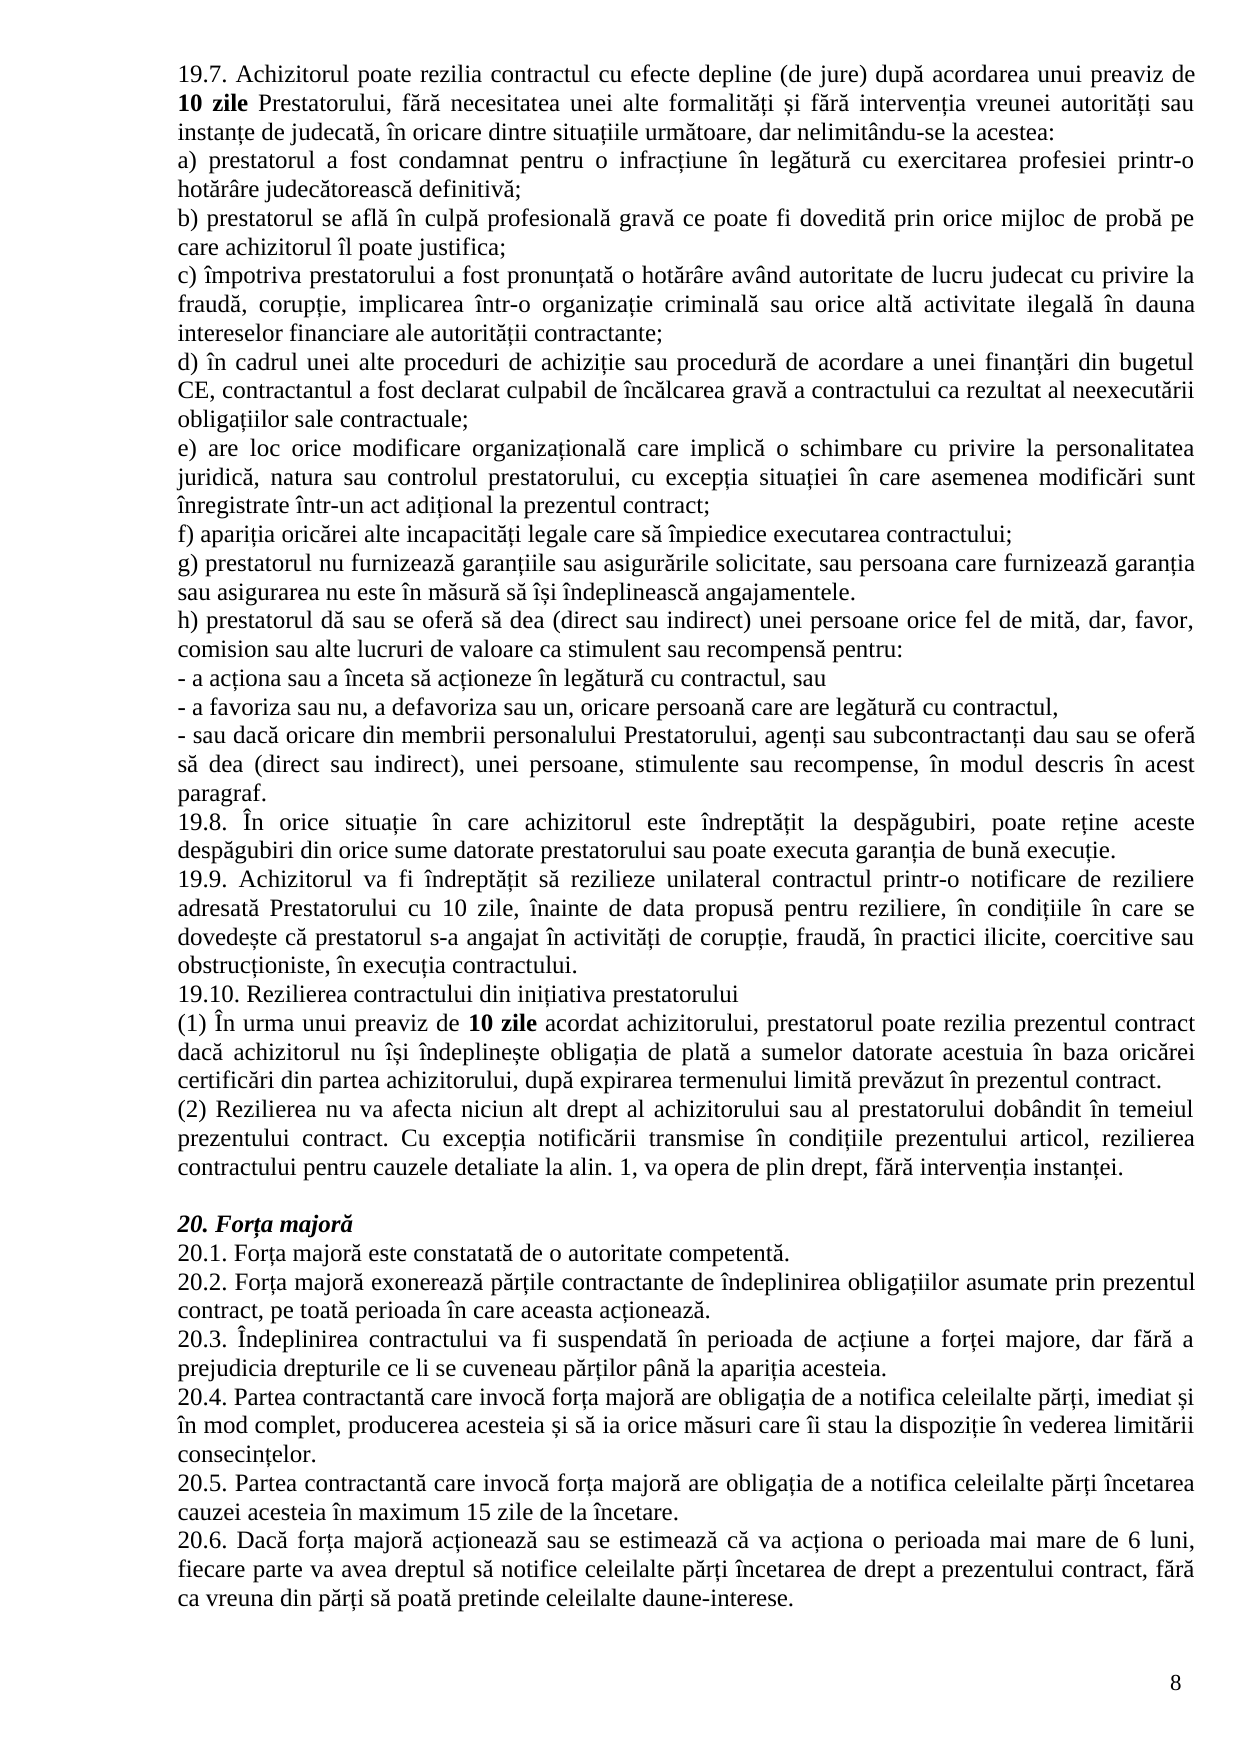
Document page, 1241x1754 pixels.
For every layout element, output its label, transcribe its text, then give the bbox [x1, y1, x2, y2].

text 20.6. Dacă forța majoră acționează sau se estimează că va acționa o perioada mai mare de 6 luni, fiecare parte va avea dreptul să notifice celeilalte părți încetarea de drept a prezentului contract, fără ca vreuna din părți să poată pretinde celeilalte daune-interese. [177, 1525, 1196, 1612]
text b) prestatorul se află în culpă profesională gravă ce poate fi dovedită prin orice mijloc de probă pe care achizitorul îl poate justifica; [177, 203, 1196, 260]
text c) împotriva prestatorului a fost pronunțată o hotărâre având autoritate de lucru judecat cu privire la fraudă, corupție, implicarea într-o organizație criminală sau orice altă activitate ilegală în dauna intereselor financiare ale autorității contractante; [177, 260, 1196, 347]
text d) în cadrul unei alte proceduri de achiziție sau procedură de acordare a unei finanțări din bugetul CE, contractantul a fost declarat culpabil de încălcarea gravă a contractului ca rezultat al neexecutării obligațiilor sale contractuale; [177, 347, 1196, 433]
text f) apariția oricărei alte incapacități legale care să împiedice executarea contractului; [177, 519, 1196, 548]
text 20. Forța majoră [177, 1209, 1196, 1238]
text (2) Rezilierea nu va afecta niciun alt drept al achizitorului sau al prestatorului dobândit în temeiul prezentului contract. Cu excepția notificării transmise în condițiile prezentului articol, rezilierea contractului pentru cauzele detaliate la alin. 1, va opera de plin drept, fără intervenția instanței. [177, 1094, 1196, 1180]
text 19.9. Achizitorul va fi îndreptățit să rezilieze unilateral contractul printr-o notificare de reziliere adresată Prestatorului cu 10 zile, înainte de data propusă pentru reziliere, în condițiile în care se dovedește că prestatorul s-a angajat în activități de corupție, fraudă, în practici ilicite, coercitive sau obstrucționiste, în execuția contractului. [177, 864, 1196, 979]
text a) prestatorul a fost condamnat pentru o infracțiune în legătură cu exercitarea profesiei printr-o hotărâre judecătorească definitivă; [177, 145, 1196, 203]
text (1) În urma unui preaviz de 10 zile acordat achizitorului, prestatorul poate rezilia prezentul contract dacă achizitorul nu își îndeplinește obligația de plată a sumelor datorate acestuia în baza oricărei certificări din partea achizitorului, după expirarea termenului limită prevăzut în prezentul contract. [177, 1008, 1196, 1094]
text - a favoriza sau nu, a defavoriza sau un, oricare persoană care are legătură cu contractul, [177, 692, 1196, 720]
text 20.5. Partea contractantă care invocă forța majoră are obligația de a notifica celeilalte părți încetarea cauzei acesteia în maximum 15 zile de la încetare. [177, 1468, 1196, 1525]
text - a acționa sau a înceta să acționeze în legătură cu contractul, sau [177, 663, 1196, 692]
text 20.4. Partea contractantă care invocă forța majoră are obligația de a notifica celeilalte părți, imediat și în mod complet, producerea acesteia și să ia orice măsuri care îi stau la dispoziție în vederea limitării consecințelor. [177, 1382, 1196, 1468]
text 20.2. Forța majoră exonerează părțile contractante de îndeplinirea obligațiilor asumate prin prezentul contract, pe toată perioada în care aceasta acționează. [177, 1267, 1196, 1324]
text - sau dacă oricare din membrii personalului Prestatorului, agenți sau subcontractanți dau sau se oferă să dea (direct sau indirect), unei persoane, stimulente sau recompense, în modul descris în acest paragraf. [177, 720, 1196, 807]
text g) prestatorul nu furnizează garanțiile sau asigurările solicitate, sau persoana care furnizează garanția sau asigurarea nu este în măsură să își îndeplinească angajamentele. [177, 548, 1196, 605]
text 19.7. Achizitorul poate rezilia contractul cu efecte depline (de jure) după acordarea unui preaviz de 10 zile Prestatorului, fără necesitatea unei alte formalități și fără intervenția vreunei autorități sau instanțe de judecată, în oricare dintre situațiile următoare, dar nelimitându-se la acestea: [177, 59, 1196, 145]
text e) are loc orice modificare organizațională care implică o schimbare cu privire la personalitatea juridică, natura sau controlul prestatorului, cu excepția situației în care asemenea modificări sunt înregistrate într-un act adițional la prezentul contract; [177, 433, 1196, 519]
text 20.1. Forța majoră este constatată de o autoritate competentă. [177, 1238, 1196, 1267]
text 20.3. Îndeplinirea contractului va fi suspendată în perioada de acțiune a forței majore, dar fără a prejudicia drepturile ce li se cuveneau părților până la apariția acesteia. [177, 1324, 1196, 1382]
text 19.10. Rezilierea contractului din inițiativa prestatorului [177, 979, 1196, 1008]
text 19.8. În orice situație în care achizitorul este îndreptățit la despăgubiri, poate reține aceste despăgubiri din orice sume datorate prestatorului sau poate executa garanția de bună execuție. [177, 807, 1196, 864]
text h) prestatorul dă sau se oferă să dea (direct sau indirect) unei persoane orice fel de mită, dar, favor, comision sau alte lucruri de valoare ca stimulent sau recompensă pentru: [177, 605, 1196, 663]
